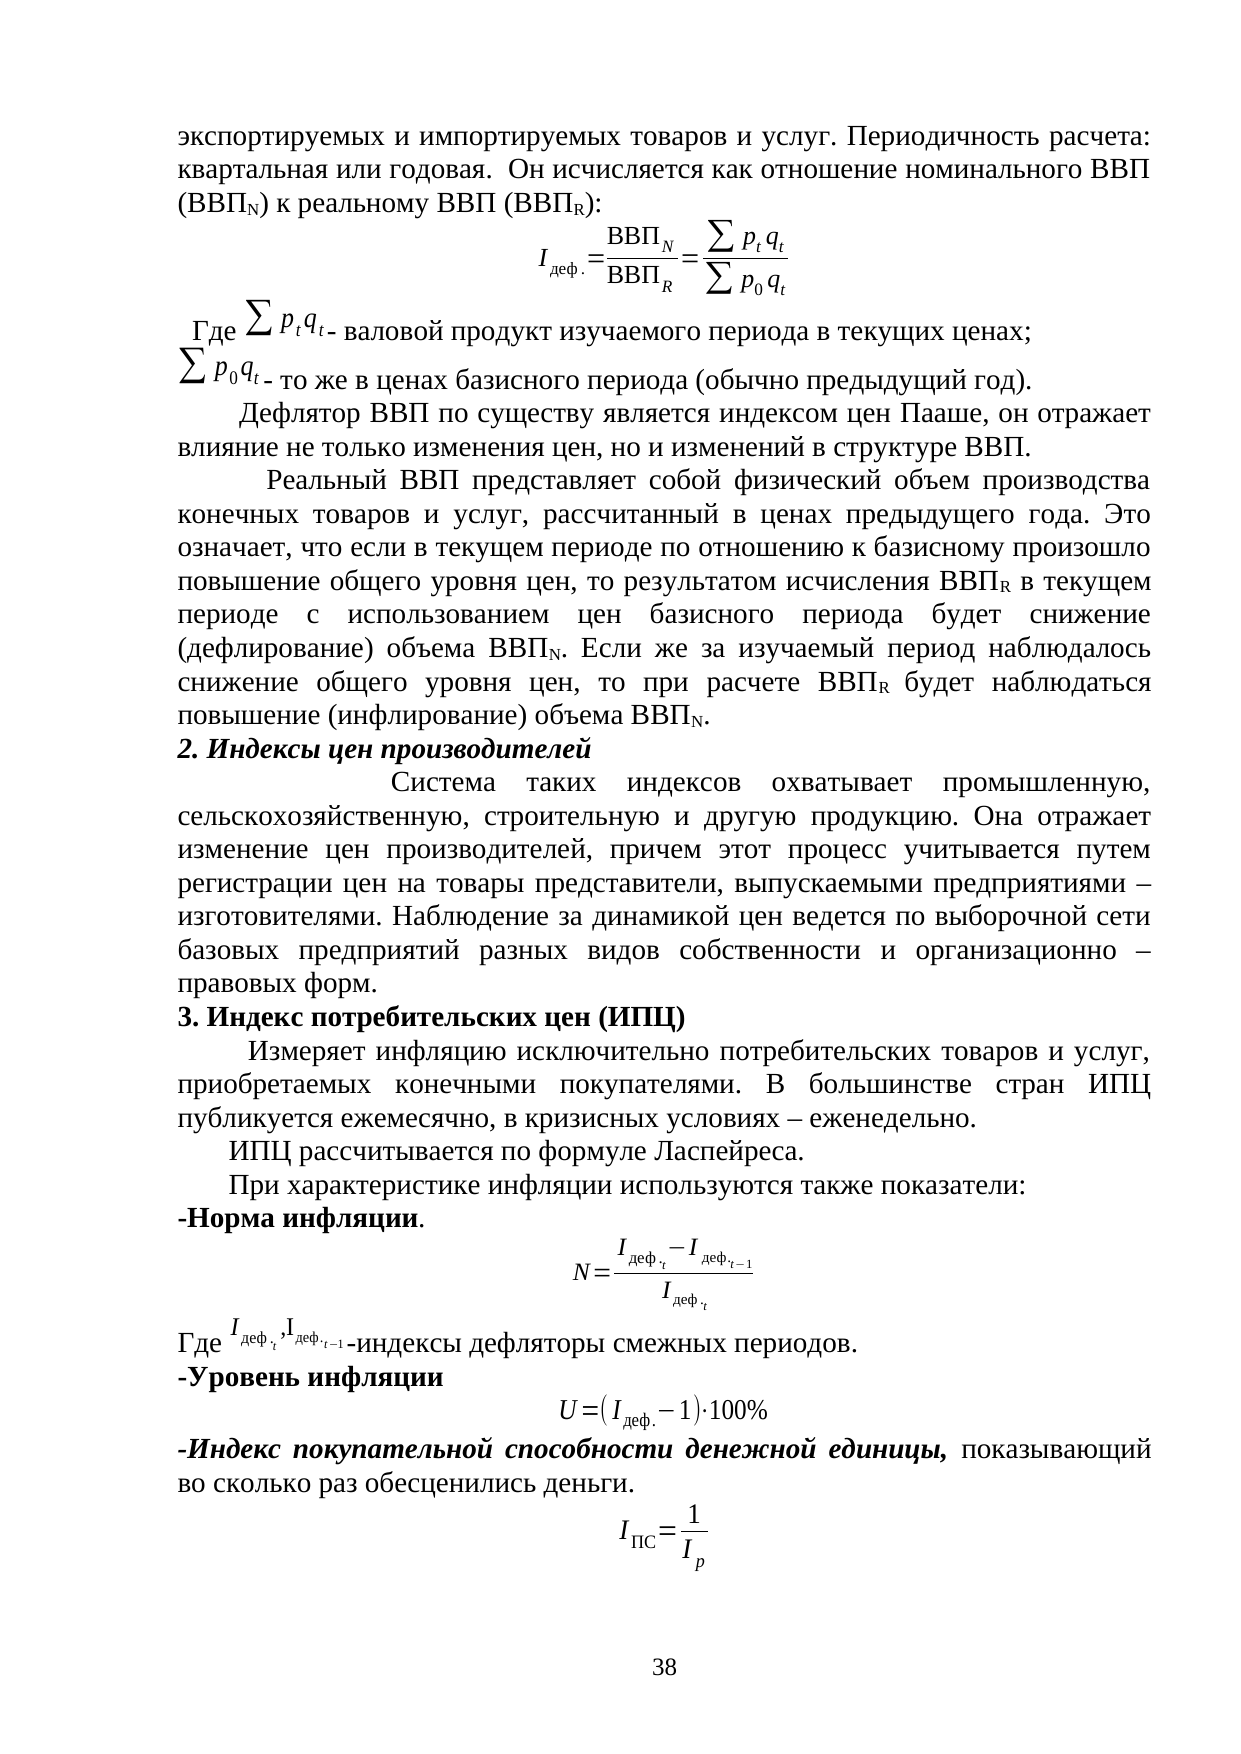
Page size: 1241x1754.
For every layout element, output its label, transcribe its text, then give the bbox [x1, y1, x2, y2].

text При характеристике инфляции используются также показатели: [177, 1167, 1152, 1200]
text Где - валовой продукт изучаемого периода в текущих ценах; [177, 298, 1152, 347]
text Измеряет инфляцию исключительно потребительских товаров и услуг, приобретаемых конечными покупателями. В большинстве стран ИПЦ публикуется ежемесячно, в кризисных условиях – еженедельно. [177, 1033, 1152, 1133]
text -Индекс покупательной способности денежной единицы, показывающий во сколько раз обесценились деньги. [177, 1431, 1152, 1498]
text Где -индексы дефляторы смежных периодов. [177, 1313, 1152, 1359]
text Дефлятор ВВП по существу является индексом цен Пааше, он отражает влияние не только изменения цен, но и изменений в структуре ВВП. [177, 395, 1152, 462]
text 3. Индекс потребительских цен (ИПЦ) [177, 999, 1152, 1033]
text Реальный ВВП представляет собой физический объем производства конечных товаров и услуг, рассчитанный в ценах предыдущего года. Это означает, что если в текущем периоде по отношению к базисному произошло повышение общего уровня цен, то результатом исчисления ВВПR в текущем периоде с использованием цен базисного периода будет снижение (дефлирование) объема ВВПN. Если же за изучаемый период наблюдалось снижение общего уровня цен, то при расчете ВВПR будет наблюдаться повышение (инфлирование) объема ВВПN. [177, 462, 1152, 731]
text ИПЦ рассчитывается по формуле Ласпейреса. [177, 1133, 1152, 1167]
text 2. Индексы цен производителей [177, 731, 1152, 764]
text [177, 118, 1152, 219]
text - то же в ценах базисного периода (обычно предыдущий год). [177, 347, 1152, 395]
text -Норма инфляции. [177, 1200, 1152, 1234]
text -Уровень инфляции [177, 1359, 1152, 1392]
text Система таких индексов охватывает промышленную, сельскохозяйственную, строительную и другую продукцию. Она отражает изменение цен производителей, причем этот процесс учитывается путем регистрации цен на товары представители, выпускаемыми предприятиями – изготовителями. Наблюдение за динамикой цен ведется по выборочной сети базовых предприятий разных видов собственности и организационно – правовых форм. [177, 764, 1152, 999]
